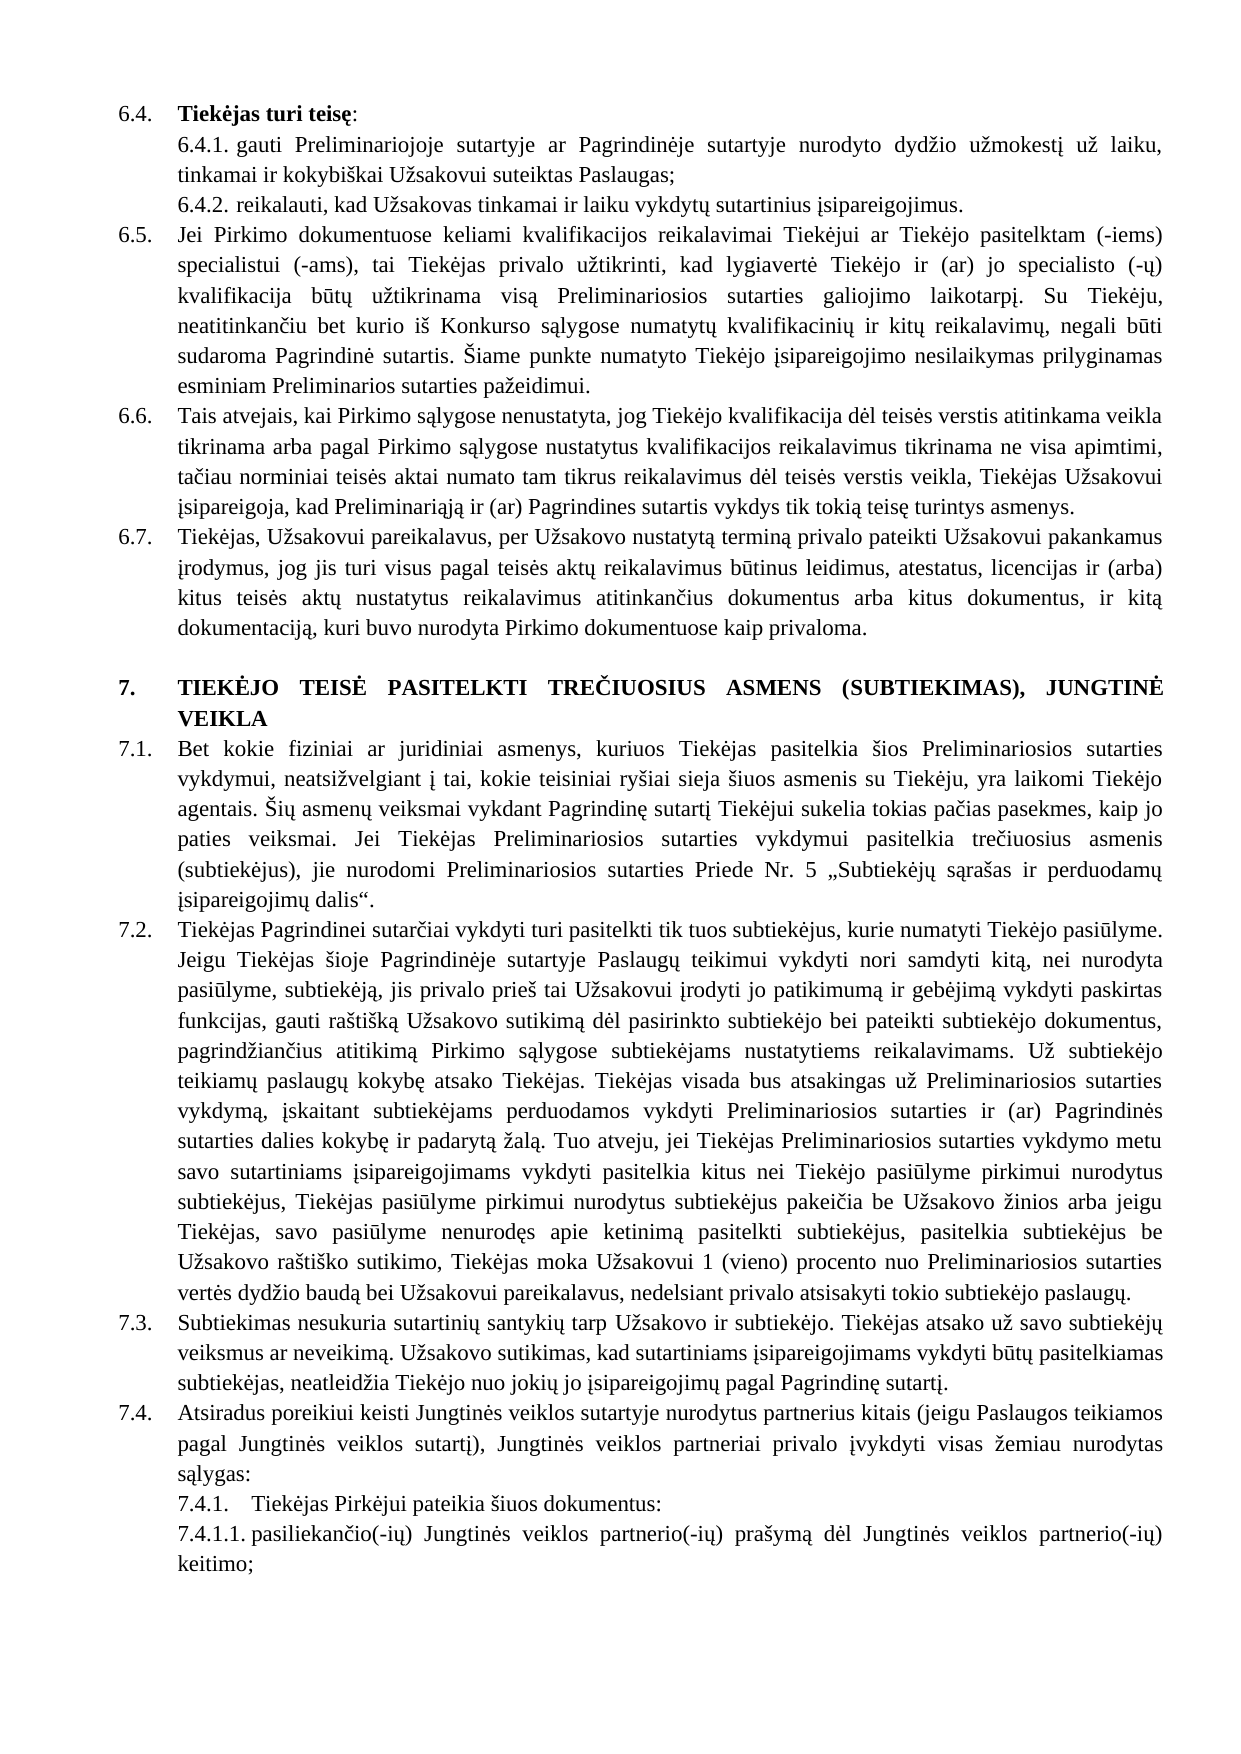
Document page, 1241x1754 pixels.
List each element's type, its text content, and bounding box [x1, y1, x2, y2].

list pasiliekančio(-ių) Jungtinės veiklos partnerio(-ių) prašymą dėl Jungtinės veiklos partnerio(-ių) keitimo; [177, 1520, 1164, 1577]
list reikalauti, kad Užsakovas tinkamai ir laiku vykdytų sutartinius įsipareigojimus. [177, 191, 1164, 217]
list gauti Preliminariojoje sutartyje ar Pagrindinėje sutartyje nurodyto dydžio užmokestį už laiku, tinkamai ir kokybiškai Užsakovui suteiktas Paslaugas; [177, 131, 1164, 187]
list Atsiradus poreikiui keisti Jungtinės veiklos sutartyje nurodytus partnerius kitais (jeigu Paslaugos teikiamos pagal Jungtinės veiklos sutartį), Jungtinės veiklos partneriai privalo įvykdyti visas žemiau nurodytas sąlygas: [118, 1399, 1164, 1486]
list Subtiekimas nesukuria sutartinių santykių tarp Užsakovo ir subtiekėjo. Tiekėjas atsako už savo subtiekėjų veiksmus ar neveikimą. Užsakovo sutikimas, kad sutartiniams įsipareigojimams vykdyti būtų pasitelkiamas subtiekėjas, neatleidžia Tiekėjo nuo jokių jo įsipareigojimų pagal Pagrindinę sutartį. [118, 1309, 1164, 1396]
list Tiekėjas Pirkėjui pateikia šiuos dokumentus: [177, 1490, 1164, 1516]
list Jei Pirkimo dokumentuose keliami kvalifikacijos reikalavimai Tiekėjui ar Tiekėjo pasitelktam (-iems) specialistui (-ams), tai Tiekėjas privalo užtikrinti, kad lygiavertė Tiekėjo ir (ar) jo specialisto (-ų) kvalifikacija būtų užtikrinama visą Preliminariosios sutarties galiojimo laikotarpį. Su Tiekėju, neatitinkančiu bet kurio iš Konkurso sąlygose numatytų kvalifikacinių ir kitų reikalavimų, negali būti sudaroma Pagrindinė sutartis. Šiame punkte numatyto Tiekėjo įsipareigojimo nesilaikymas prilyginamas esminiam Preliminarios sutarties pažeidimui. [118, 221, 1164, 399]
list Tais atvejais, kai Pirkimo sąlygose nenustatyta, jog Tiekėjo kvalifikacija dėl teisės verstis atitinkama veikla tikrinama arba pagal Pirkimo sąlygose nustatytus kvalifikacijos reikalavimus tikrinama ne visa apimtimi, tačiau norminiai teisės aktai numato tam tikrus reikalavimus dėl teisės verstis veikla, Tiekėjas Užsakovui įsipareigoja, kad Preliminariąją ir (ar) Pagrindines sutartis vykdys tik tokią teisę turintys asmenys. [118, 402, 1164, 519]
list Tiekėjas, Užsakovui pareikalavus, per Užsakovo nustatytą terminą privalo pateikti Užsakovui pakankamus įrodymus, jog jis turi visus pagal teisės aktų reikalavimus būtinus leidimus, atestatus, licencijas ir (arba) kitus teisės aktų nustatytus reikalavimus atitinkančius dokumentus arba kitus dokumentus, ir kitą dokumentaciją, kuri buvo nurodyta Pirkimo dokumentuose kaip privaloma. [118, 523, 1164, 640]
list Tiekėjas turi teisę: [118, 100, 1164, 127]
list Tiekėjas Pagrindinei sutarčiai vykdyti turi pasitelkti tik tuos subtiekėjus, kurie numatyti Tiekėjo pasiūlyme. Jeigu Tiekėjas šioje Pagrindinėje sutartyje Paslaugų teikimui vykdyti nori samdyti kitą, nei nurodyta pasiūlyme, subtiekėją, jis privalo prieš tai Užsakovui įrodyti jo patikimumą ir gebėjimą vykdyti paskirtas funkcijas, gauti raštišką Užsakovo sutikimą dėl pasirinkto subtiekėjo bei pateikti subtiekėjo dokumentus, pagrindžiančius atitikimą Pirkimo sąlygose subtiekėjams nustatytiems reikalavimams. Už subtiekėjo teikiamų paslaugų kokybę atsako Tiekėjas. Tiekėjas visada bus atsakingas už Preliminariosios sutarties vykdymą, įskaitant subtiekėjams perduodamos vykdyti Preliminariosios sutarties ir (ar) Pagrindinės sutarties dalies kokybę ir padarytą žalą. Tuo atveju, jei Tiekėjas Preliminariosios sutarties vykdymo metu savo sutartiniams įsipareigojimams vykdyti pasitelkia kitus nei Tiekėjo pasiūlyme pirkimui nurodytus subtiekėjus, Tiekėjas pasiūlyme pirkimui nurodytus subtiekėjus pakeičia be Užsakovo žinios arba jeigu Tiekėjas, savo pasiūlyme nenurodęs apie ketinimą pasitelkti subtiekėjus, pasitelkia subtiekėjus be Užsakovo raštiško sutikimo, Tiekėjas moka Užsakovui 1 (vieno) procento nuo Preliminariosios sutarties vertės dydžio baudą bei Užsakovui pareikalavus, nedelsiant privalo atsisakyti tokio subtiekėjo paslaugų. [118, 916, 1164, 1305]
list Bet kokie fiziniai ar juridiniai asmenys, kuriuos Tiekėjas pasitelkia šios Preliminariosios sutarties vykdymui, neatsižvelgiant į tai, kokie teisiniai ryšiai sieja šiuos asmenis su Tiekėju, yra laikomi Tiekėjo agentais. Šių asmenų veiksmai vykdant Pagrindinę sutartį Tiekėjui sukelia tokias pačias pasekmes, kaip jo paties veiksmai. Jei Tiekėjas Preliminariosios sutarties vykdymui pasitelkia trečiuosius asmenis (subtiekėjus), jie nurodomi Preliminariosios sutarties Priede Nr. 5 „Subtiekėjų sąrašas ir perduodamų įsipareigojimų dalis“. [118, 735, 1164, 912]
list TIEKĖJO TEISĖ PASITELKTI TREČIUOSIUS ASMENS (SUBTIEKIMAS), JUNGTINĖ VEIKLA [118, 674, 1164, 731]
